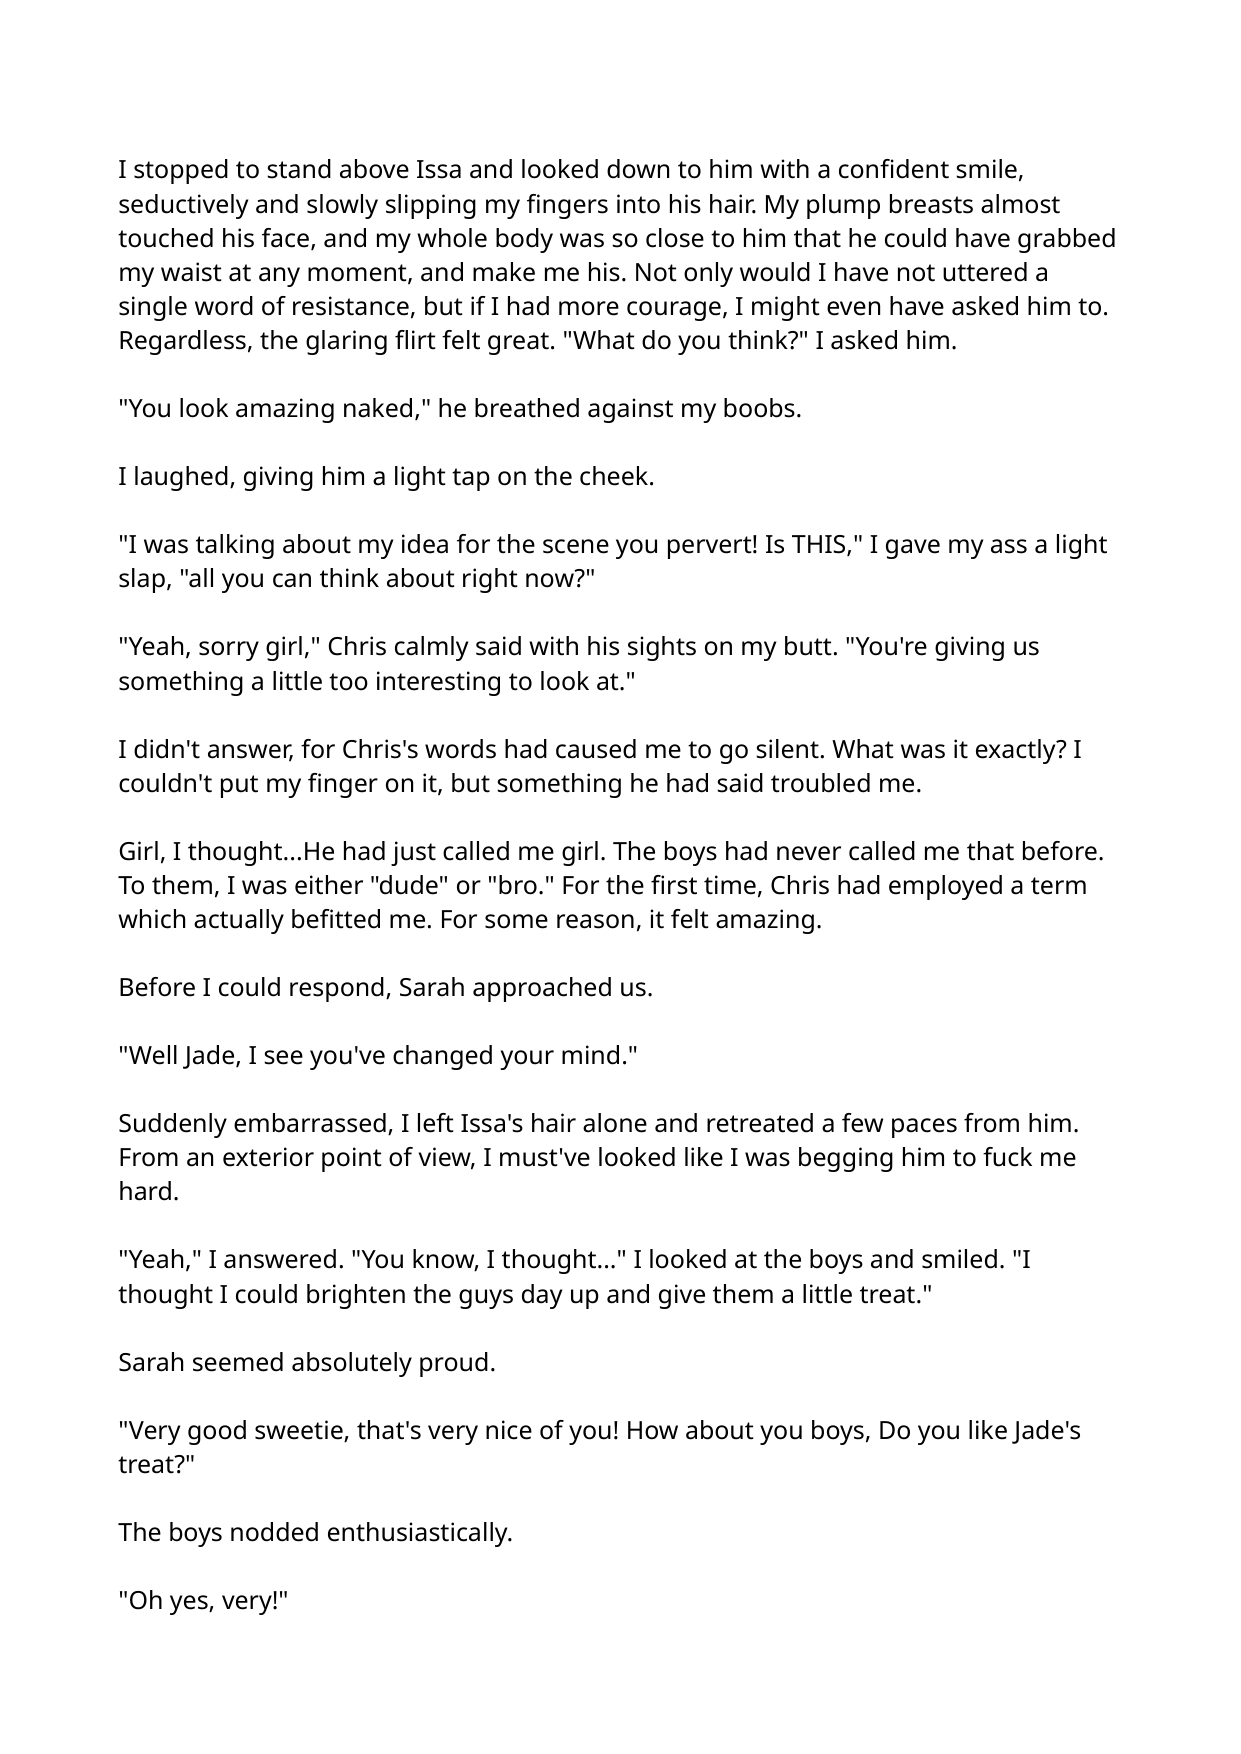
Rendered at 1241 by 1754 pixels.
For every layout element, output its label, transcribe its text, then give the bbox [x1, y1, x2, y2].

text "You look amazing naked," he breathed against my boobs. [118, 391, 1122, 425]
text Sarah seemed absolutely proud. [118, 1344, 1122, 1378]
text "Oh yes, very!" [118, 1583, 1122, 1617]
text I didn't answer, for Chris's words had caused me to go silent. What was it exactly? I couldn't put my finger on it, but something he had said troubled me. [118, 731, 1122, 799]
text Girl, I thought...He had just called me girl. The boys had never called me that before. To them, I was either "dude" or "bro." For the first time, Chris had employed a term which actually befitted me. For some reason, it felt amazing. [118, 833, 1122, 936]
text "Yeah," I answered. "You know, I thought..." I looked at the boys and smiled. "I thought I could brighten the guys day up and give them a little treat." [118, 1242, 1122, 1310]
text "Yeah, sorry girl," Chris calmly said with his sights on my butt. "You're giving us something a little too interesting to look at." [118, 629, 1122, 697]
text The boys nodded enthusiastically. [118, 1515, 1122, 1549]
text "I was talking about my idea for the scene you pervert! Is THIS," I gave my ass a light slap, "all you can think about right now?" [118, 527, 1122, 595]
text I stopped to stand above Issa and looked down to him with a confident smile, seductively and slowly slipping my fingers into his hair. My plump breasts almost touched his face, and my whole body was so close to him that he could have grabbed my waist at any moment, and make me his. Not only would I have not uttered a single word of resistance, but if I had more courage, I might even have asked him to. Regardless, the glaring flirt felt great. "What do you think?" I asked him. [118, 152, 1122, 357]
text "Well Jade, I see you've changed your mind." [118, 1038, 1122, 1072]
text I laughed, giving him a light tap on the cheek. [118, 459, 1122, 493]
text Before I could respond, Sarah approached us. [118, 970, 1122, 1004]
text "Very good sweetie, that's very nice of you! How about you boys, Do you like Jade's treat?" [118, 1412, 1122, 1481]
text Suddenly embarrassed, I left Issa's hair alone and retreated a few paces from him. From an exterior point of view, I must've looked like I was begging him to fuck me hard. [118, 1106, 1122, 1208]
